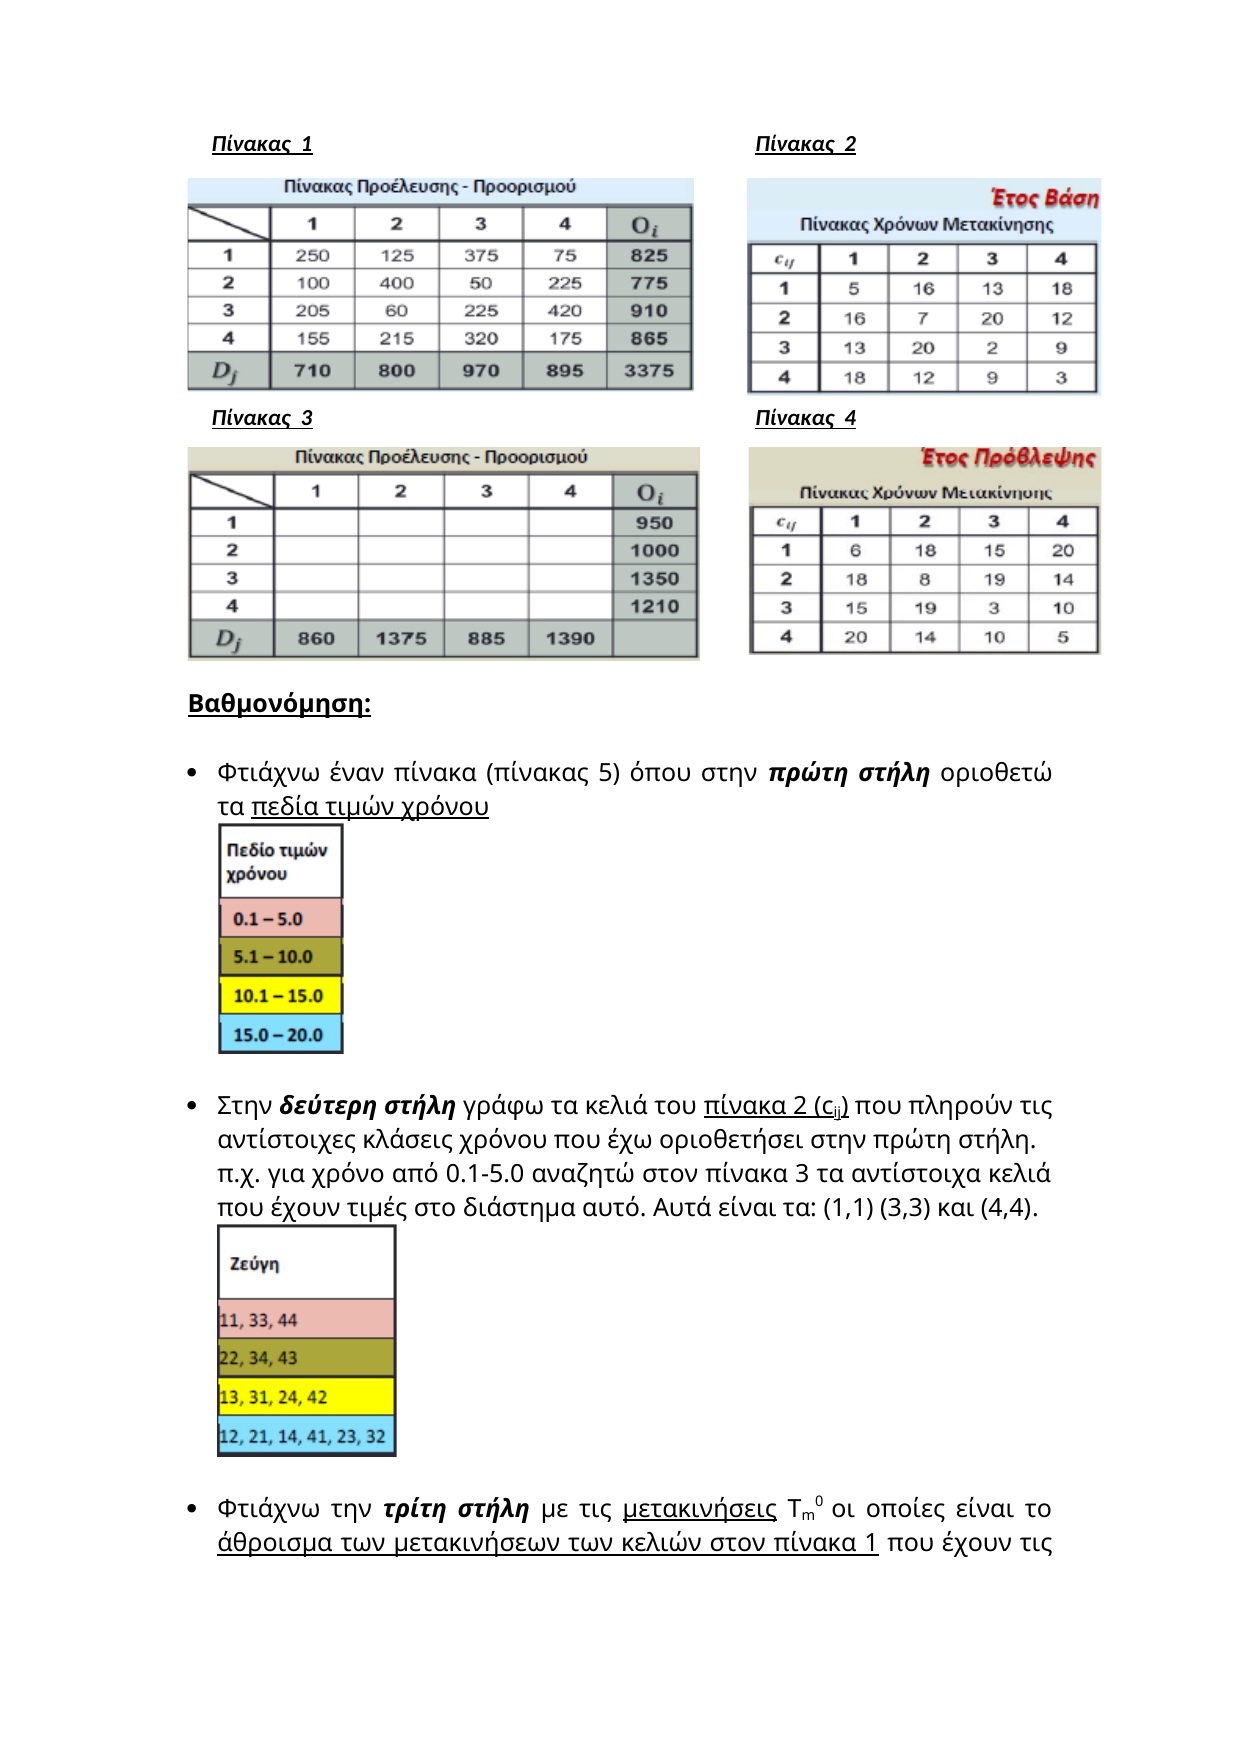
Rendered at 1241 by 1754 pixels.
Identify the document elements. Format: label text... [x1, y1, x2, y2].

picture [187, 178, 694, 392]
picture [217, 822, 344, 1054]
picture [187, 447, 700, 661]
list Στην δεύτερη στήλη γράφω τα κελιά του πίνακα 2 (cij) που πληρούν τις αντίστοιχες κλάσεις χρόνου που έχω οριοθετήσει στην πρώτη στήλη. [187, 1088, 1053, 1156]
picture [748, 447, 1102, 654]
text Βαθμονόμηση: [187, 686, 1053, 720]
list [187, 1491, 1053, 1559]
list π.χ. για χρόνο από 0.1-5.0 αναζητώ στον πίνακα 3 τα αντίστοιχα κελιά που έχουν τιμές στο διάστημα αυτό. Αυτά είναι τα: (1,1) (3,3) και (4,4). [217, 1156, 1053, 1224]
picture [746, 178, 1102, 396]
list Φτιάχνω έναν πίνακα (πίνακας 5) όπου στην πρώτη στήλη οριοθετώ τα πεδία τιμών χρόνου [187, 754, 1053, 822]
picture [217, 1223, 397, 1457]
